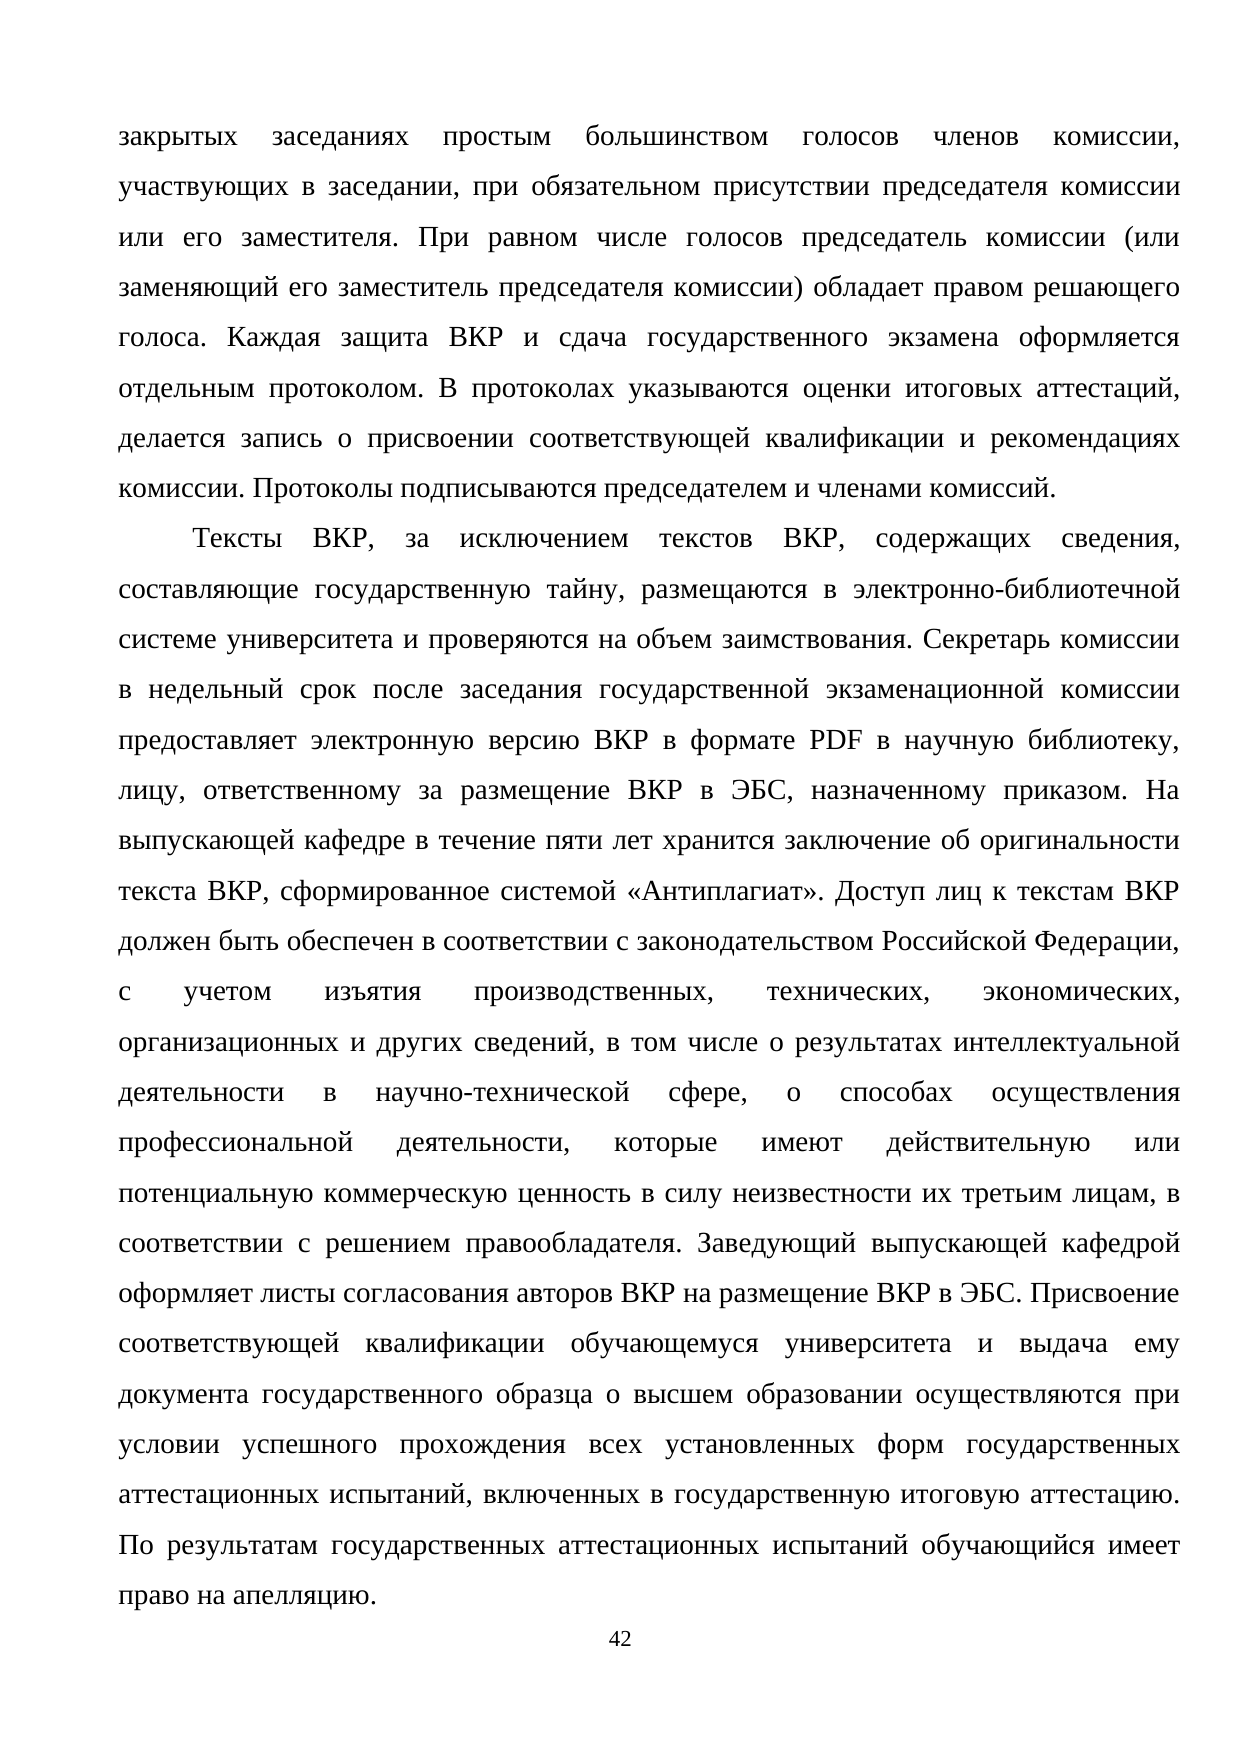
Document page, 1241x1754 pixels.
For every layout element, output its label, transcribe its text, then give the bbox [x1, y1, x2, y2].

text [118, 118, 1181, 504]
text Тексты ВКР, за исключением текстов ВКР, содержащих сведения, составляющие государственную тайну, размещаются в электронно-библиотечной системе университета и проверяются на объем заимствования. Секретарь комиссии в недельный срок после заседания государственной экзаменационной комиссии предоставляет электронную версию ВКР в формате PDF в научную библиотеку, лицу, ответственному за размещение ВКР в ЭБС, назначенному приказом. На выпускающей кафедре в течение пяти лет хранится заключение об оригинальности текста ВКР, сформированное системой «Антиплагиат». Доступ лиц к текстам ВКР должен быть обеспечен в соответствии с законодательством Российской Федерации, с учетом изъятия производственных, технических, экономических, организационных и других сведений, в том числе о результатах интеллектуальной деятельности в научно-технической сфере, о способах осуществления профессиональной деятельности, которые имеют действительную или потенциальную коммерческую ценность в силу неизвестности их третьим лицам, в соответствии с решением правообладателя. Заведующий выпускающей кафедрой оформляет листы согласования авторов ВКР на размещение ВКР в ЭБС. Присвоение соответствующей квалификации обучающемуся университета и выдача ему документа государственного образца о высшем образовании осуществляются при условии успешного прохождения всех установленных форм государственных аттестационных испытаний, включенных в государственную итоговую аттестацию. По результатам государственных аттестационных испытаний обучающийся имеет право на апелляцию. [118, 521, 1181, 1611]
